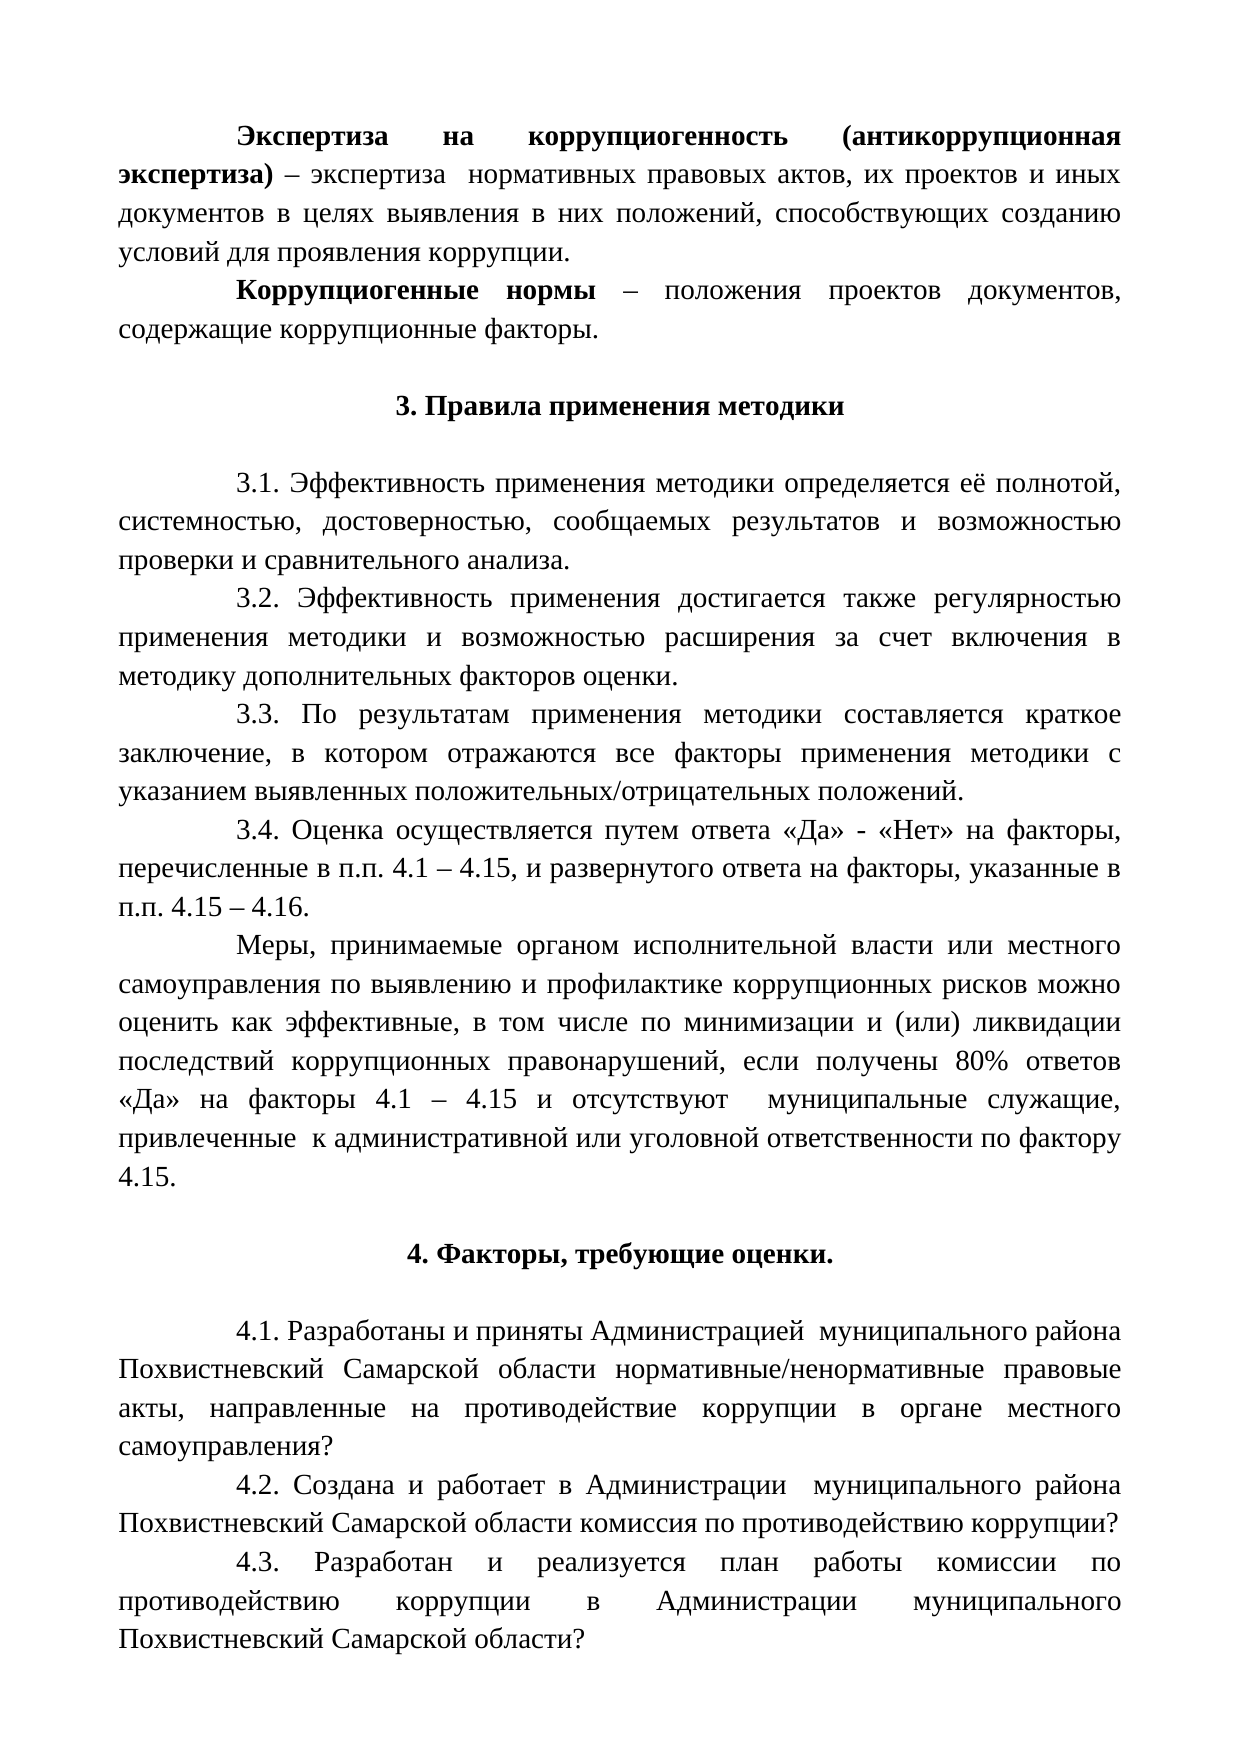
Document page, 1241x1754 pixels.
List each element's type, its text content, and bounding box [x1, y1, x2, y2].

list 3.4. Оценка осуществляется путем ответа «Да» - «Нет» на факторы, перечисленные в п.п. 4.1 – 4.15, и развернутого ответа на факторы, указанные в п.п. 4.15 – 4.16. [118, 812, 1122, 922]
list 3.1. Эффективность применения методики определяется её полнотой, системностью, достоверностью, сообщаемых результатов и возможностью проверки и сравнительного анализа. [118, 465, 1122, 576]
list Экспертиза на коррупциогенность (антикоррупционная экспертиза) – экспертиза нормативных правовых актов, их проектов и иных документов в целях выявления в них положений, способствующих созданию условий для проявления коррупции. [118, 118, 1122, 267]
list 3.3. По результатам применения методики составляется краткое заключение, в котором отражаются все факторы применения методики с указанием выявленных положительных/отрицательных положений. [118, 696, 1122, 807]
list 4.2. Создана и работает в Администрации муниципального района Похвистневский Самарской области комиссия по противодействию коррупции? [118, 1467, 1122, 1539]
list 3.2. Эффективность применения достигается также регулярностью применения методики и возможностью расширения за счет включения в методику дополнительных факторов оценки. [118, 581, 1122, 691]
list 4.1. Разработаны и приняты Администрацией муниципального района Похвистневский Самарской области нормативные/ненормативные правовые акты, направленные на противодействие коррупции в органе местного самоуправления? [118, 1313, 1122, 1462]
list 4. Факторы, требующие оценки. [118, 1236, 1122, 1269]
list 4.3. Разработан и реализуется план работы комиссии по противодействию коррупции в Администрации муниципального Похвистневский Самарской области? [118, 1544, 1122, 1655]
list Меры, принимаемые органом исполнительной власти или местного самоуправления по выявлению и профилактике коррупционных рисков можно оценить как эффективные, в том числе по минимизации и (или) ликвидации последствий коррупционных правонарушений, если получены 80% ответов «Да» на факторы 4.1 – 4.15 и отсутствуют муниципальные служащие, привлеченные к административной или уголовной ответственности по фактору 4.15. [118, 927, 1122, 1192]
list Коррупциогенные нормы – положения проектов документов, содержащие коррупционные факторы. [118, 272, 1122, 344]
list 3. Правила применения методики [118, 388, 1122, 421]
